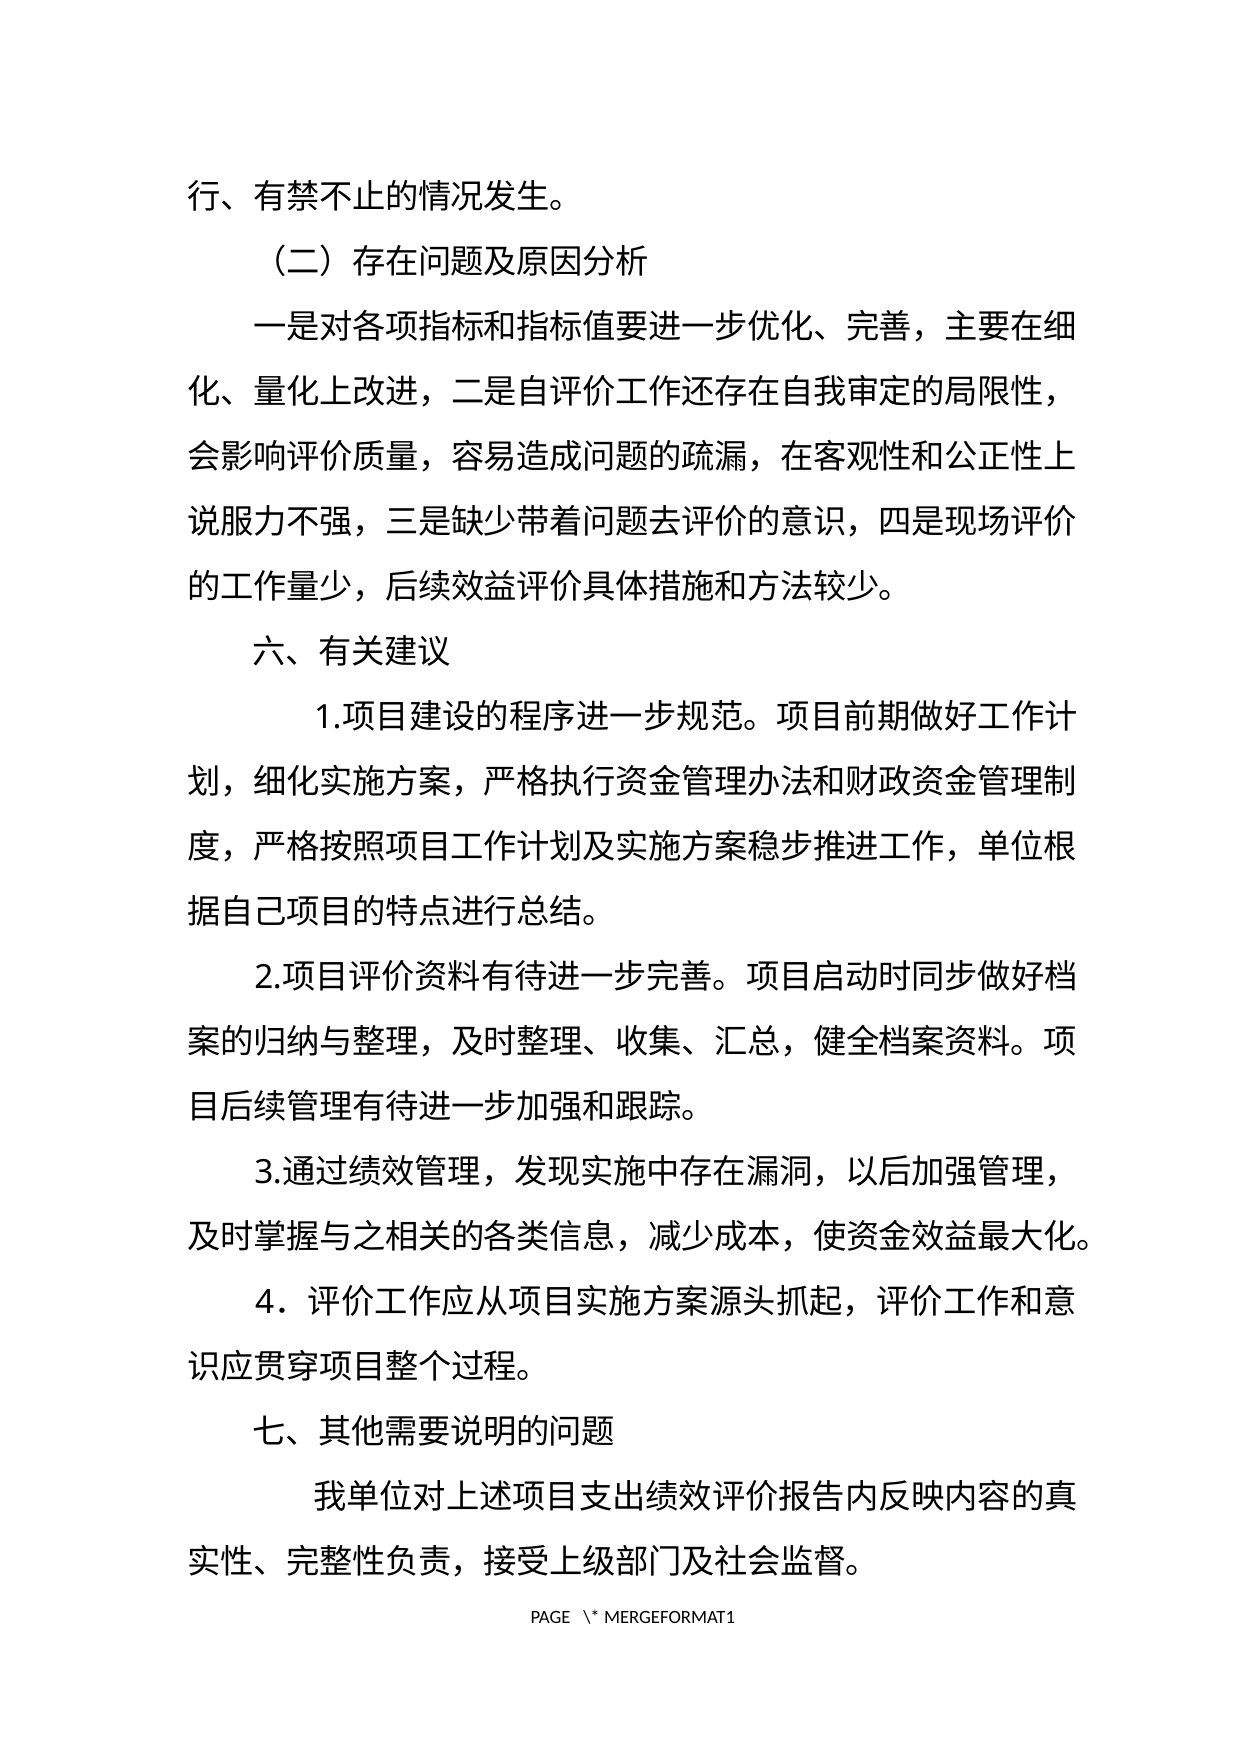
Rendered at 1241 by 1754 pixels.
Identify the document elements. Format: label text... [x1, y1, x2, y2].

text 1.项目建设的程序进一步规范。项目前期做好工作计划，细化实施方案，严格执行资金管理办法和财政资金管理制度，严格按照项目工作计划及实施方案稳步推进工作，单位根据自己项目的特点进行总结。 2.项目评价资料有待进一步完善。项目启动时同步做好档案的归纳与整理，及时整理、收集、汇总，健全档案资料。项目后续管理有待进一步加强和跟踪。 3.通过绩效管理，发现实施中存在漏洞，以后加强管理，及时掌握与之相关的各类信息，减少成本，使资金效益最大化。 4．评价工作应从项目实施方案源头抓起，评价工作和意识应贯穿项目整个过程。 [187, 682, 1078, 1397]
text 七、其他需要说明的问题 [187, 1397, 1078, 1462]
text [187, 162, 1078, 617]
text 六、有关建议 [187, 617, 1078, 682]
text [187, 1462, 1078, 1592]
